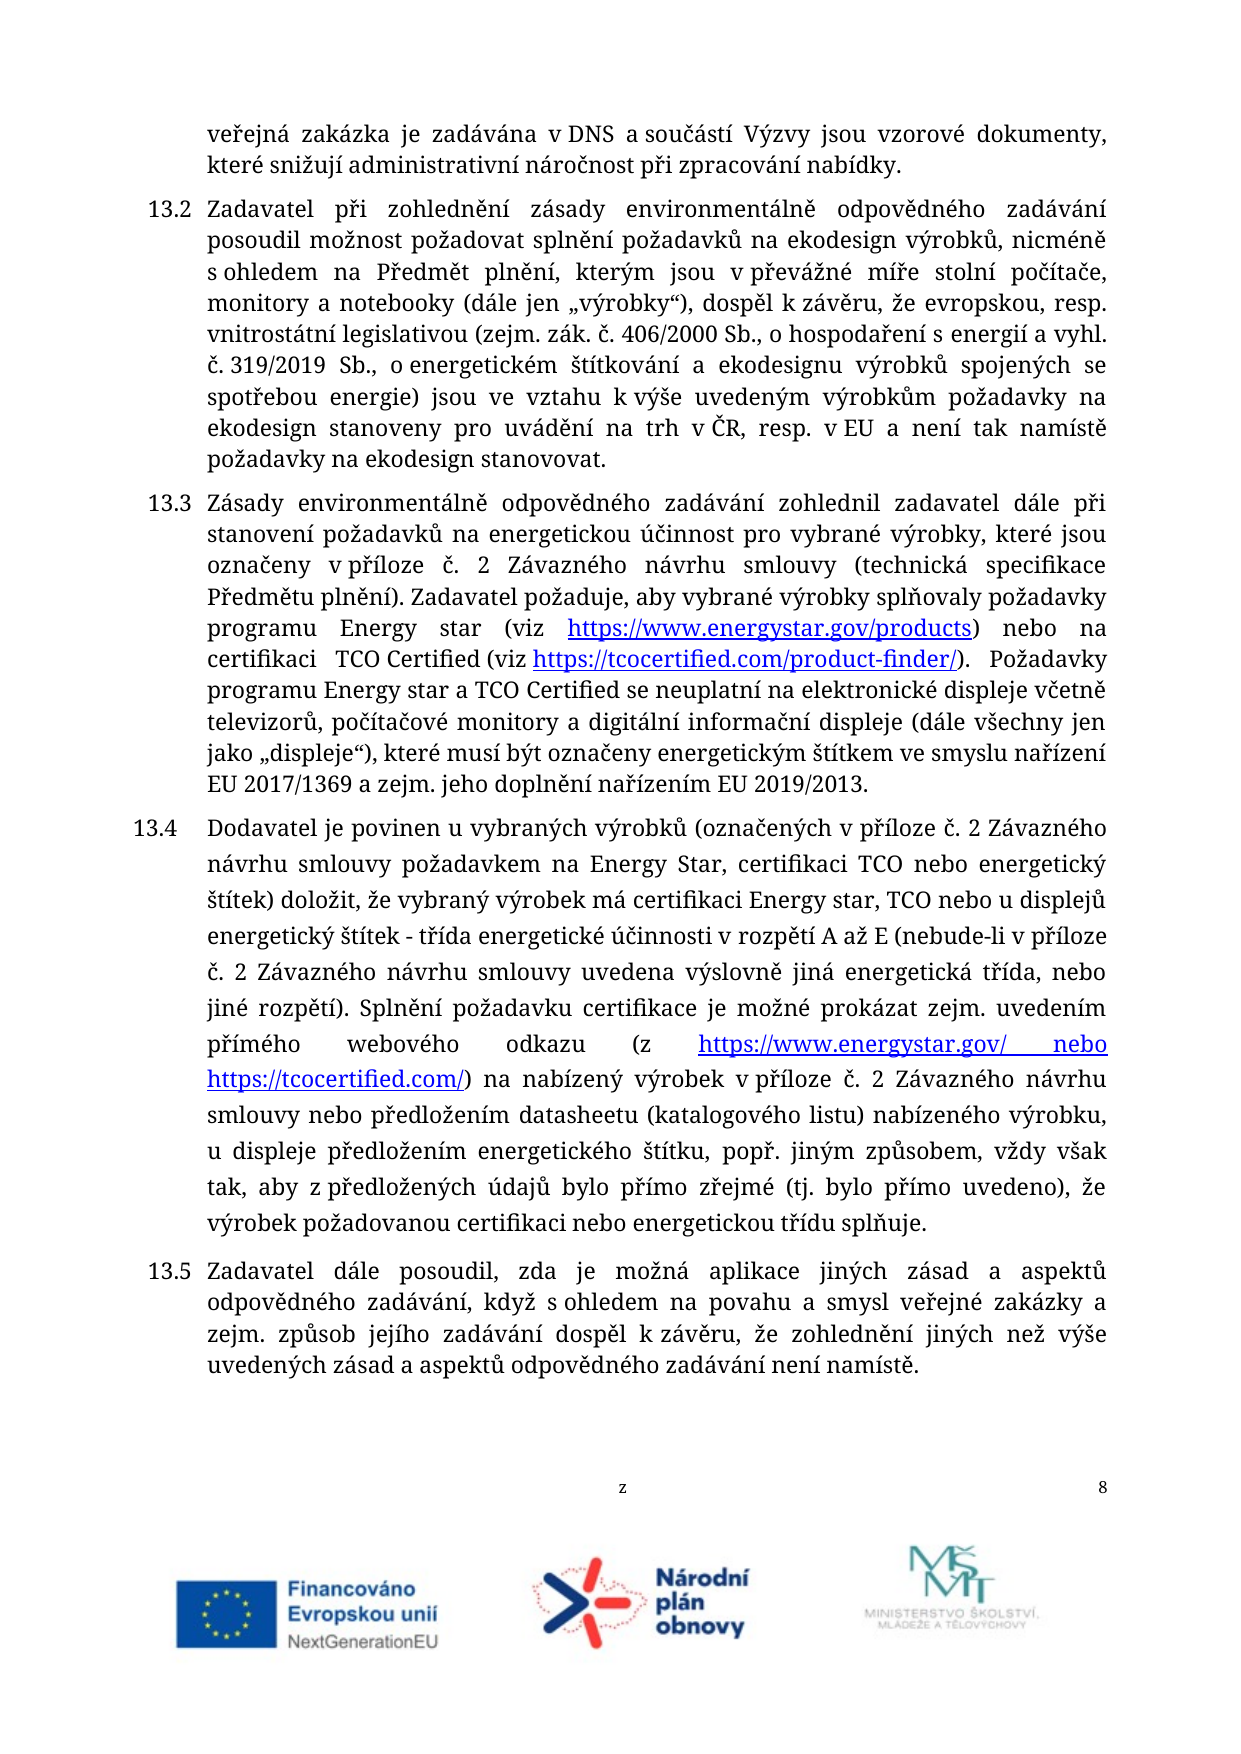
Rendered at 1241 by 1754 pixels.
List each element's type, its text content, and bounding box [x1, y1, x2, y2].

list Zadavatel při zohlednění zásady environmentálně odpovědného zadávání posoudil možnost požadovat splnění požadavků na ekodesign výrobků, nicméně s ohledem na Předmět plnění, kterým jsou v převážné míře stolní počítače, monitory a notebooky (dále jen „výrobky“), dospěl k závěru, že evropskou, resp. vnitrostátní legislativou (zejm. zák. č. 406/2000 Sb., o hospodaření s energií a vyhl. č. 319/2019 Sb., o energetickém štítkování a ekodesignu výrobků spojených se spotřebou energie) jsou ve vztahu k výše uvedeným výrobkům požadavky na ekodesign stanoveny pro uvádění na trh v ČR, resp. v EU a není tak namístě požadavky na ekodesign stanovovat. [148, 193, 1107, 474]
list Zadavatel dále posoudil, zda je možná aplikace jiných zásad a aspektů odpovědného zadávání, když s ohledem na povahu a smysl veřejné zakázky a zejm. způsob jejího zadávání dospěl k závěru, že zohlednění jiných než výše uvedených zásad a aspektů odpovědného zadávání není namístě. [148, 1255, 1107, 1380]
list Zásady environmentálně odpovědného zadávání zohlednil zadavatel dále při stanovení požadavků na energetickou účinnost pro vybrané výrobky, které jsou označeny v příloze č. 2 Závazného návrhu smlouvy (technická specifikace Předmětu plnění). Zadavatel požaduje, aby vybrané výrobky splňovaly požadavky programu Energy star (viz https://www.energystar.gov/products) nebo na certifikaci TCO Certified (viz https://tcocertified.com/product-finder/). Požadavky programu Energy star a TCO Certified se neuplatní na elektronické displeje včetně televizorů, počítačové monitory a digitální informační displeje (dále všechny jen jako „displeje“), které musí být označeny energetickým štítkem ve smyslu nařízení EU 2017/1369 a zejm. jeho doplnění nařízením EU 2019/2013. [148, 487, 1107, 799]
picture [147, 1498, 1093, 1676]
list Dodavatel je povinen u vybraných výrobků (označených v příloze č. 2 Závazného návrhu smlouvy požadavkem na Energy Star, certifikaci TCO nebo energetický štítek) doložit, že vybraný výrobek má certifikaci Energy star, TCO nebo u displejů energetický štítek - třída energetické účinnosti v rozpětí A až E (nebude-li v příloze č. 2 Závazného návrhu smlouvy uvedena výslovně jiná energetická třída, nebo jiné rozpětí). Splnění požadavku certifikace je možné prokázat zejm. uvedením přímého webového odkazu (z https://www.energystar.gov/ nebo https://tcocertified.com/) na nabízený výrobek v příloze č. 2 Závazného návrhu smlouvy nebo předložením datasheetu (katalogového listu) nabízeného výrobku, u displeje předložením energetického štítku, popř. jiným způsobem, vždy však tak, aby z předložených údajů bylo přímo zřejmé (tj. bylo přímo uvedeno), že výrobek požadovanou certifikaci nebo energetickou třídu splňuje. [133, 812, 1107, 1238]
